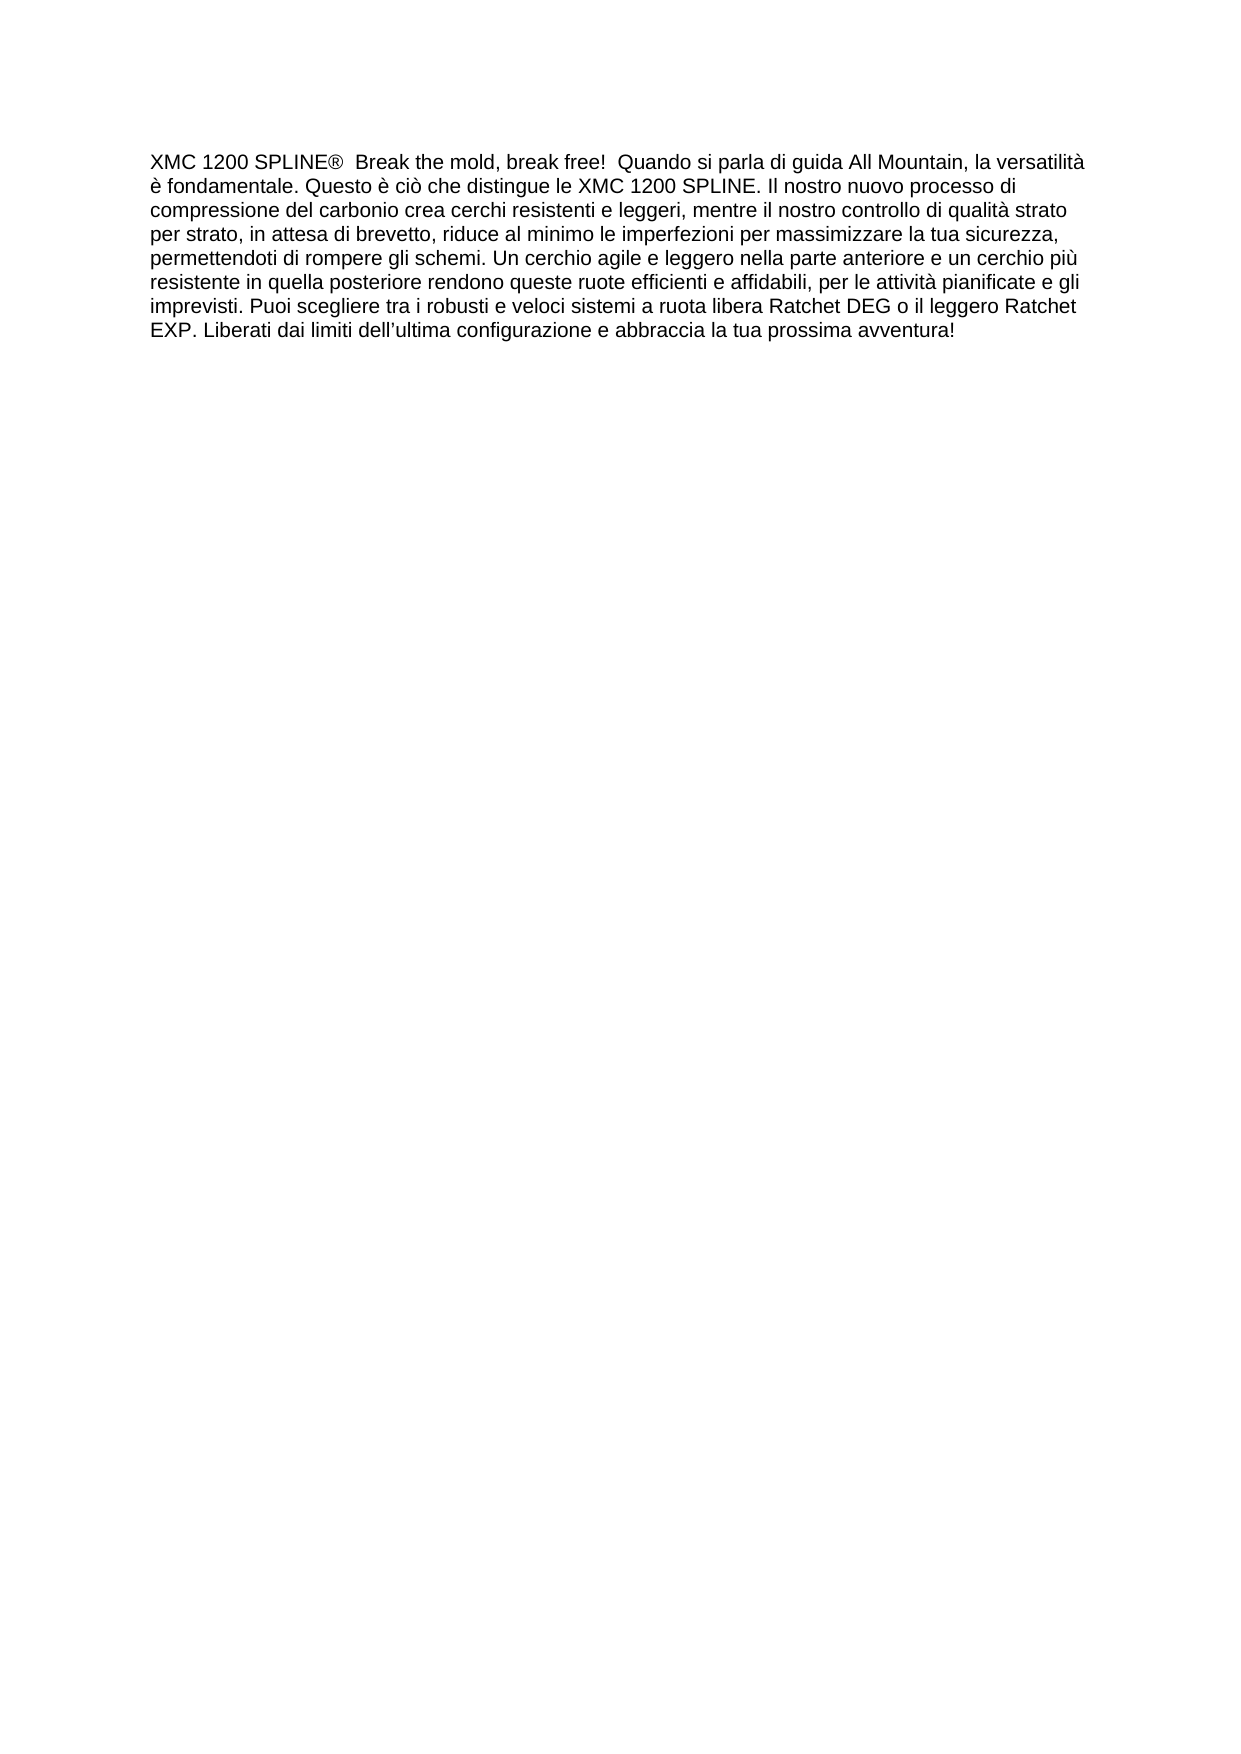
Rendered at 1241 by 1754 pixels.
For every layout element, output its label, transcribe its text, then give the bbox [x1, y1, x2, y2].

text XMC 1200 SPLINE® Break the mold, break free! Quando si parla di guida All Mountain, la versatilità è fondamentale. Questo è ciò che distingue le XMC 1200 SPLINE. Il nostro nuovo processo di compressione del carbonio crea cerchi resistenti e leggeri, mentre il nostro controllo di qualità strato per strato, in attesa di brevetto, riduce al minimo le imperfezioni per massimizzare la tua sicurezza, permettendoti di rompere gli schemi. Un cerchio agile e leggero nella parte anteriore e un cerchio più resistente in quella posteriore rendono queste ruote efficienti e affidabili, per le attività pianificate e gli imprevisti. Puoi scegliere tra i robusti e veloci sistemi a ruota libera Ratchet DEG o il leggero Ratchet EXP. Liberati dai limiti dell’ultima configurazione e abbraccia la tua prossima avventura! [150, 150, 1090, 342]
